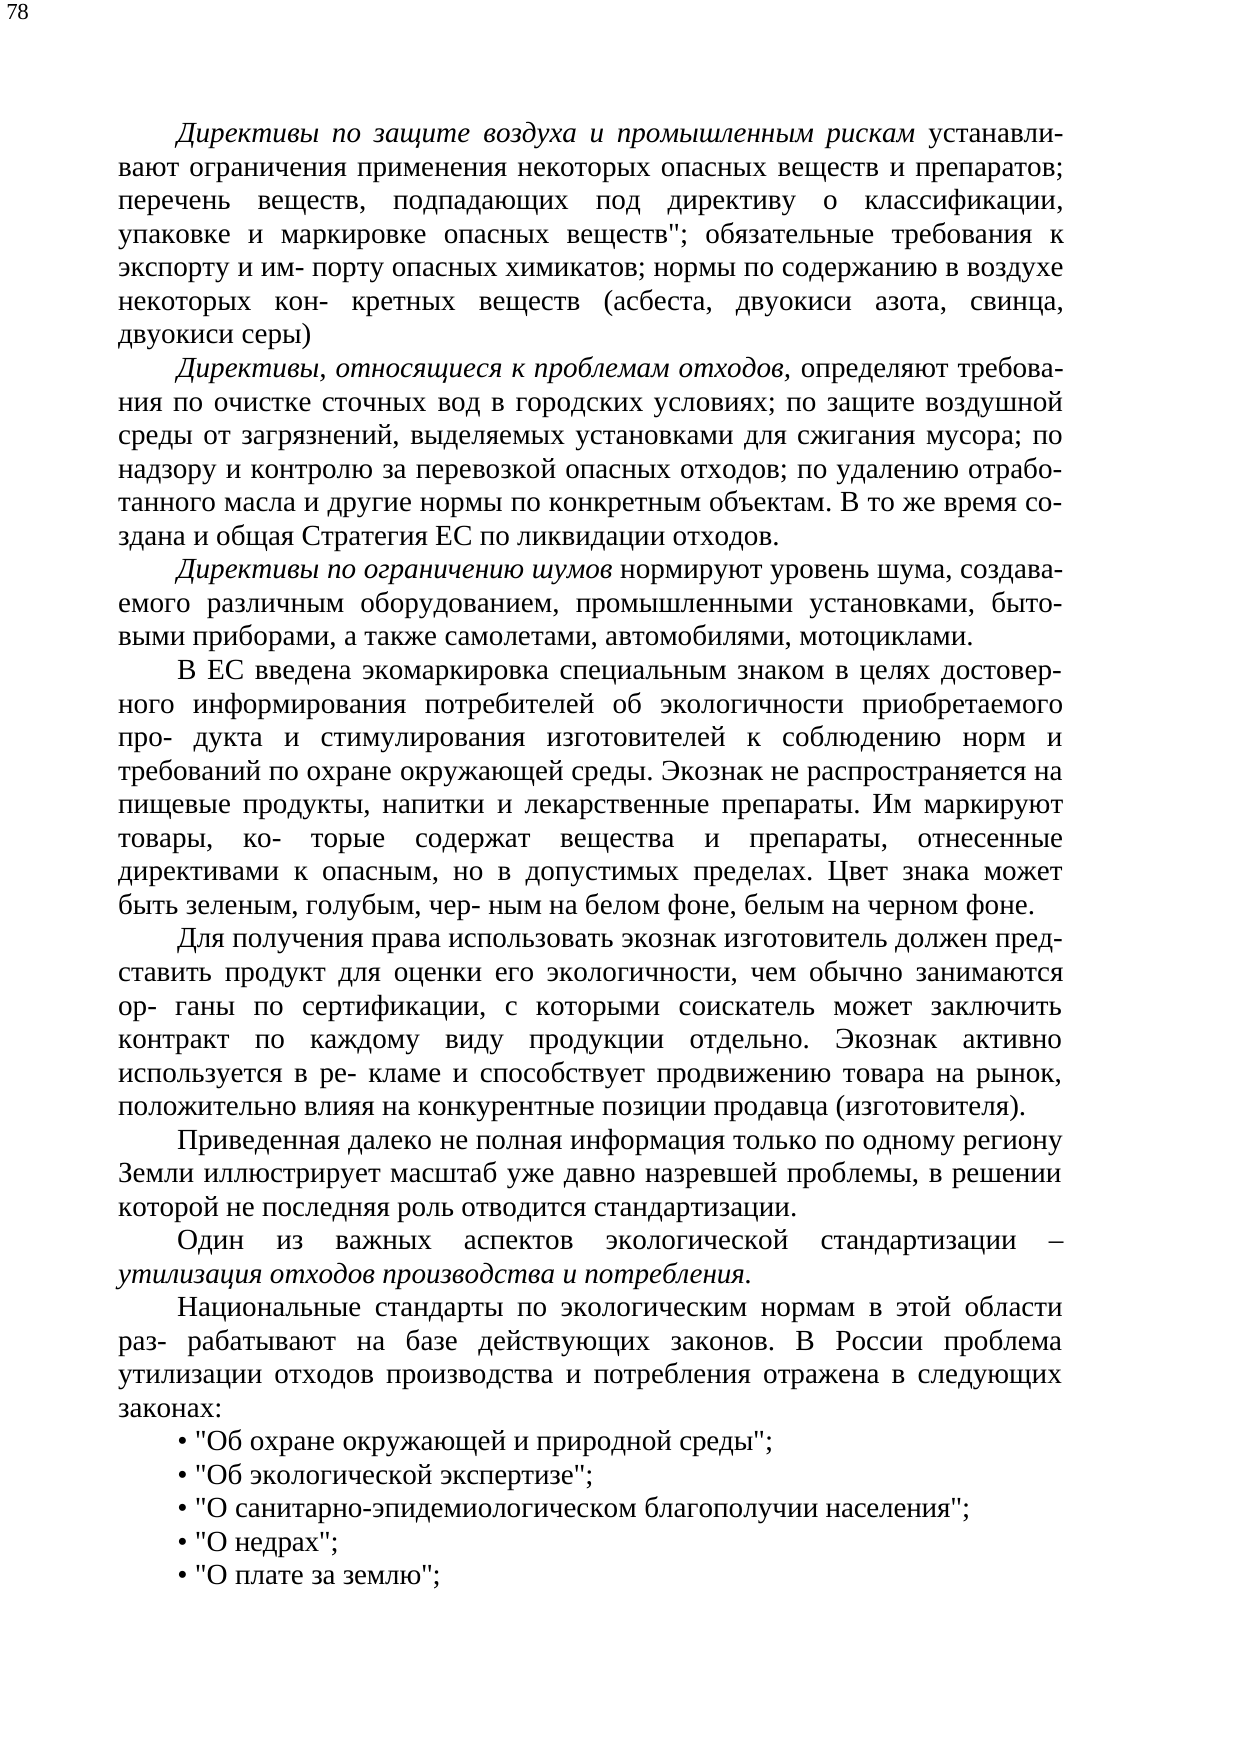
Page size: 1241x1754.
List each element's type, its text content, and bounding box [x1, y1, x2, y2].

text Для получения права использовать экознак изготовитель должен пред- ставить продукт для оценки его экологичности, чем обычно занимаются ор- ганы по сертификации, с которыми соискатель может заключить контракт по каждому виду продукции отдельно. Экознак активно используется в ре- кламе и способствует продвижению товара на рынок, положительно влияя на конкурентные позиции продавца (изготовителя). [118, 921, 1063, 1122]
text Один из важных аспектов экологической стандартизации – утилизация отходов производства и потребления. [118, 1222, 1063, 1289]
text Директивы по защите воздуха и промышленным рискам устанавли- вают ограничения применения некоторых опасных веществ и препаратов; перечень веществ, подпадающих под директиву о классификации, упаковке и маркировке опасных веществ"; обязательные требования к экспорту и им- порту опасных химикатов; нормы по содержанию в воздухе некоторых кон- кретных веществ (асбеста, двуокиси азота, свинца, двуокиси серы) [118, 115, 1063, 350]
text Приведенная далеко не полная информация только по одному региону Земли иллюстрирует масштаб уже давно назревшей проблемы, в решении которой не последняя роль отводится стандартизации. [118, 1122, 1063, 1222]
text Директивы, относящиеся к проблемам отходов, определяют требова- ния по очистке сточных вод в городских условиях; по защите воздушной среды от загрязнений, выделяемых установками для сжигания мусора; по надзору и контролю за перевозкой опасных отходов; по удалению отрабо- танного масла и другие нормы по конкретным объектам. В то же время со- здана и общая Стратегия ЕС по ликвидации отходов. [118, 350, 1063, 551]
text В ЕС введена экомаркировка специальным знаком в целях достовер- ного информирования потребителей об экологичности приобретаемого про- дукта и стимулирования изготовителей к соблюдению норм и требований по охране окружающей среды. Экознак не распространяется на пищевые продукты, напитки и лекарственные препараты. Им маркируют товары, ко- торые содержат вещества и препараты, отнесенные директивами к опасным, но в допустимых пределах. Цвет знака может быть зеленым, голубым, чер- ным на белом фоне, белым на черном фоне. [118, 652, 1063, 921]
list "О санитарно-эпидемиологическом благополучии населения"; [177, 1491, 1151, 1524]
text Директивы по ограничению шумов нормируют уровень шума, создава- емого различным оборудованием, промышленными установками, быто- выми приборами, а также самолетами, автомобилями, мотоциклами. [118, 551, 1063, 652]
list "Об охране окружающей и природной среды"; [177, 1424, 1151, 1457]
list "О недрах"; [177, 1524, 1151, 1558]
list "О плате за землю"; [177, 1558, 1151, 1591]
text Национальные стандарты по экологическим нормам в этой области раз- рабатывают на базе действующих законов. В России проблема утилизации отходов производства и потребления отражена в следующих законах: [118, 1289, 1063, 1424]
list "Об экологической экспертизе"; [177, 1457, 1151, 1491]
